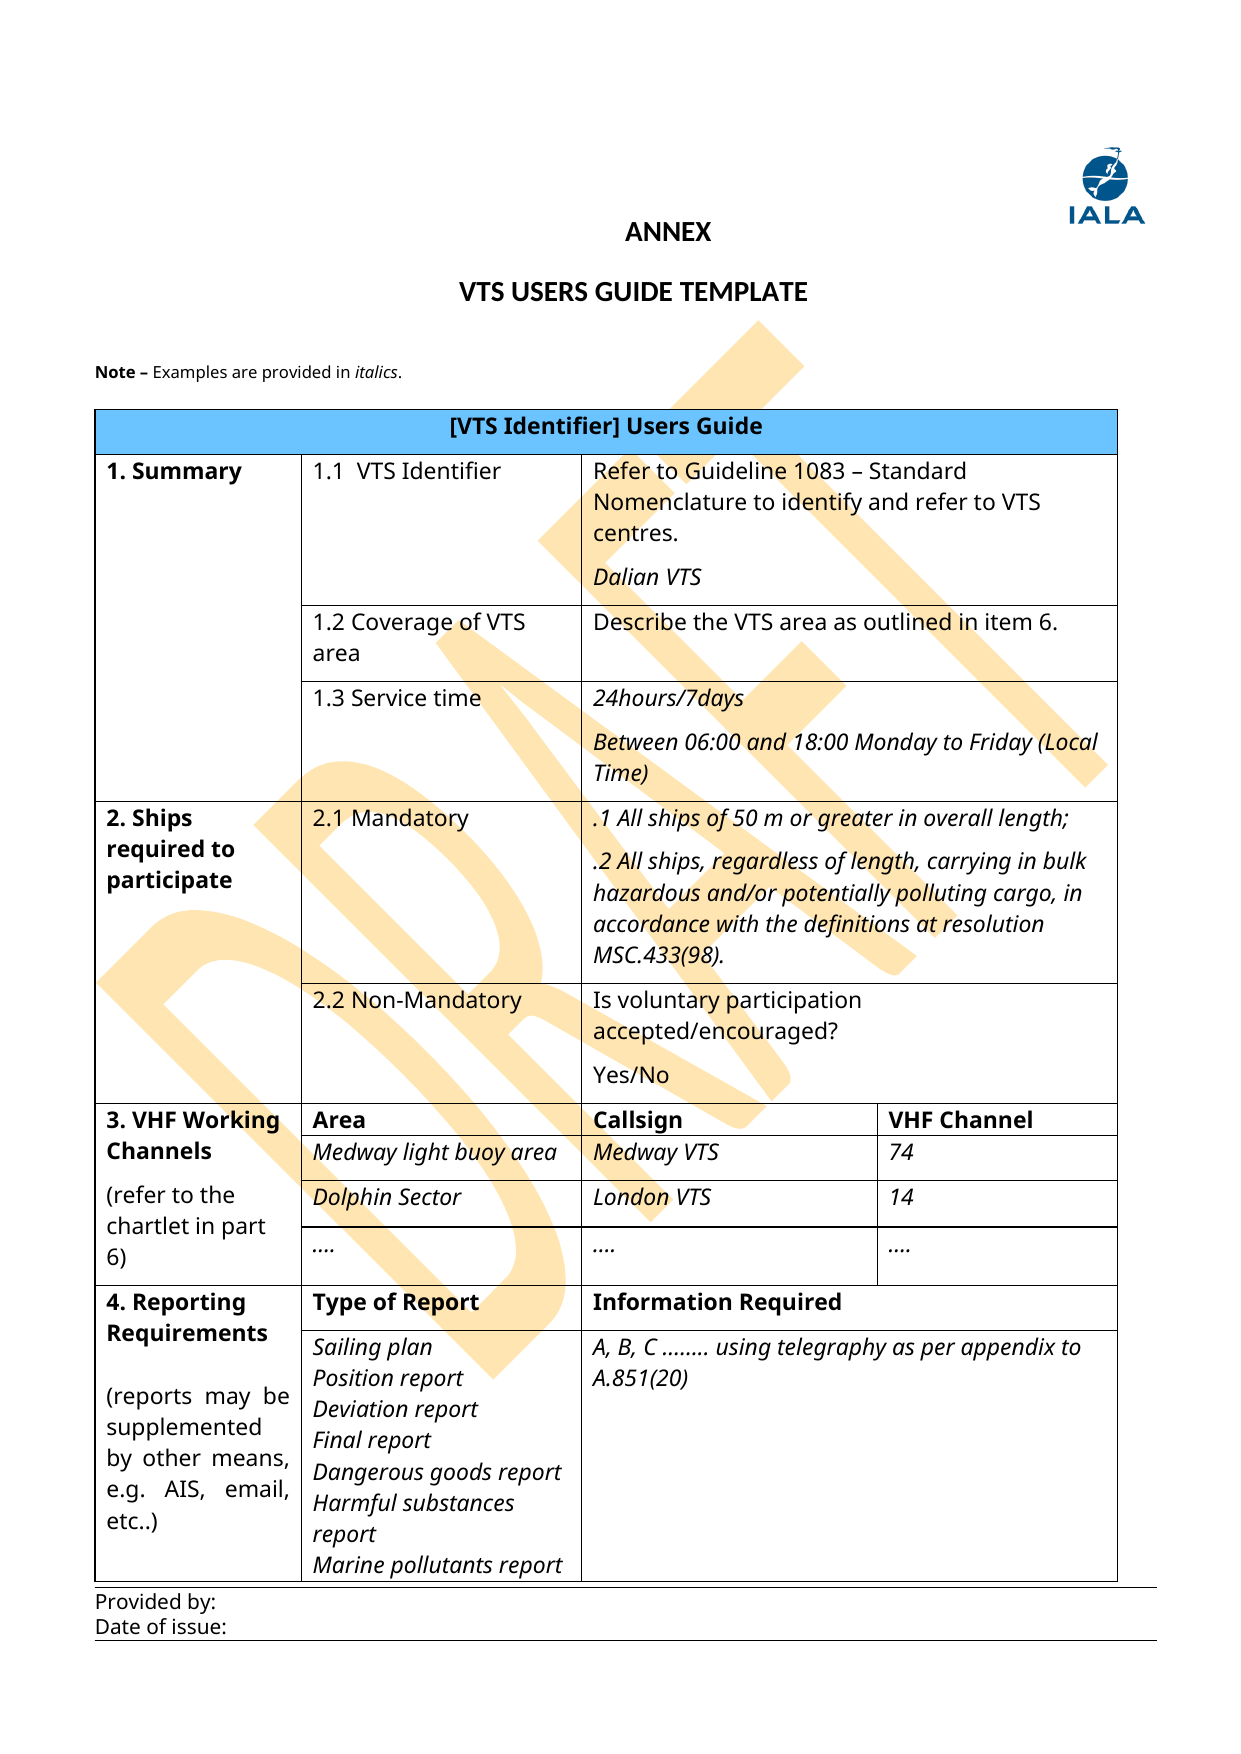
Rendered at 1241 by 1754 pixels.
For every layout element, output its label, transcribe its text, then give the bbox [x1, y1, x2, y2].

table_cell 1.2 Coverage of VTS area [302, 606, 581, 681]
table_cell 2.1 Mandatory [302, 802, 581, 983]
table_cell 1.1 VTS Identifier [302, 455, 581, 605]
picture [1052, 138, 1158, 241]
table_cell 24hours/7days Between 06:00 and 18:00 Monday to Friday (Local Time) [582, 682, 1117, 801]
table_cell 2. Ships required to participate [96, 802, 301, 1103]
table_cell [302, 1331, 581, 1581]
table_cell 3. VHF Working Channels (refer to the chartlet in part 6) [96, 1104, 301, 1285]
table_cell Describe the VTS area as outlined in item 6. [582, 606, 1117, 681]
table_cell 4. Reporting Requirements (reports may be supplemented by other means, e.g. AIS, email, etc..) [96, 1286, 301, 1581]
table_cell …. [302, 1228, 581, 1285]
table_cell VHF Channel [878, 1104, 1117, 1135]
table_cell London VTS [582, 1181, 877, 1226]
subtitle Annex [109, 139, 1157, 248]
table_cell Dolphin Sector [302, 1181, 581, 1226]
table_cell Type of Report [302, 1286, 581, 1330]
table_cell 14 [878, 1181, 1117, 1226]
text Note – Examples are provided in italics. [94, 359, 1157, 384]
table_cell 1. Summary [96, 455, 301, 801]
table_cell Information Required [582, 1286, 1117, 1330]
subtitle VTS USERS GUIDE template [109, 273, 1157, 309]
table_cell 2.2 Non-Mandatory [302, 984, 581, 1103]
table_cell Medway VTS [582, 1136, 877, 1180]
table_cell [582, 1331, 1117, 1581]
table_cell Callsign [582, 1104, 877, 1135]
table_cell .1 All ships of 50 m or greater in overall length; .2 All ships, regardless of length, carrying in bulk hazardous and/or potentially polluting cargo, in accordance with the definitions at resolution MSC.433(98). [582, 802, 1117, 983]
table_cell Area [302, 1104, 581, 1135]
table_cell Refer to Guideline 1083 – Standard Nomenclature to identify and refer to VTS centres. Dalian VTS [582, 455, 1117, 605]
table_cell Medway light buoy area [302, 1136, 581, 1180]
table_cell 74 [878, 1136, 1117, 1180]
table_cell 1.3 Service time [302, 682, 581, 801]
table_header [VTS Identifier] Users Guide [96, 410, 1117, 454]
table_cell Is voluntary participation accepted/encouraged? Yes/No [582, 984, 1117, 1103]
table_cell …. [582, 1228, 877, 1285]
table_cell …. [878, 1228, 1117, 1285]
